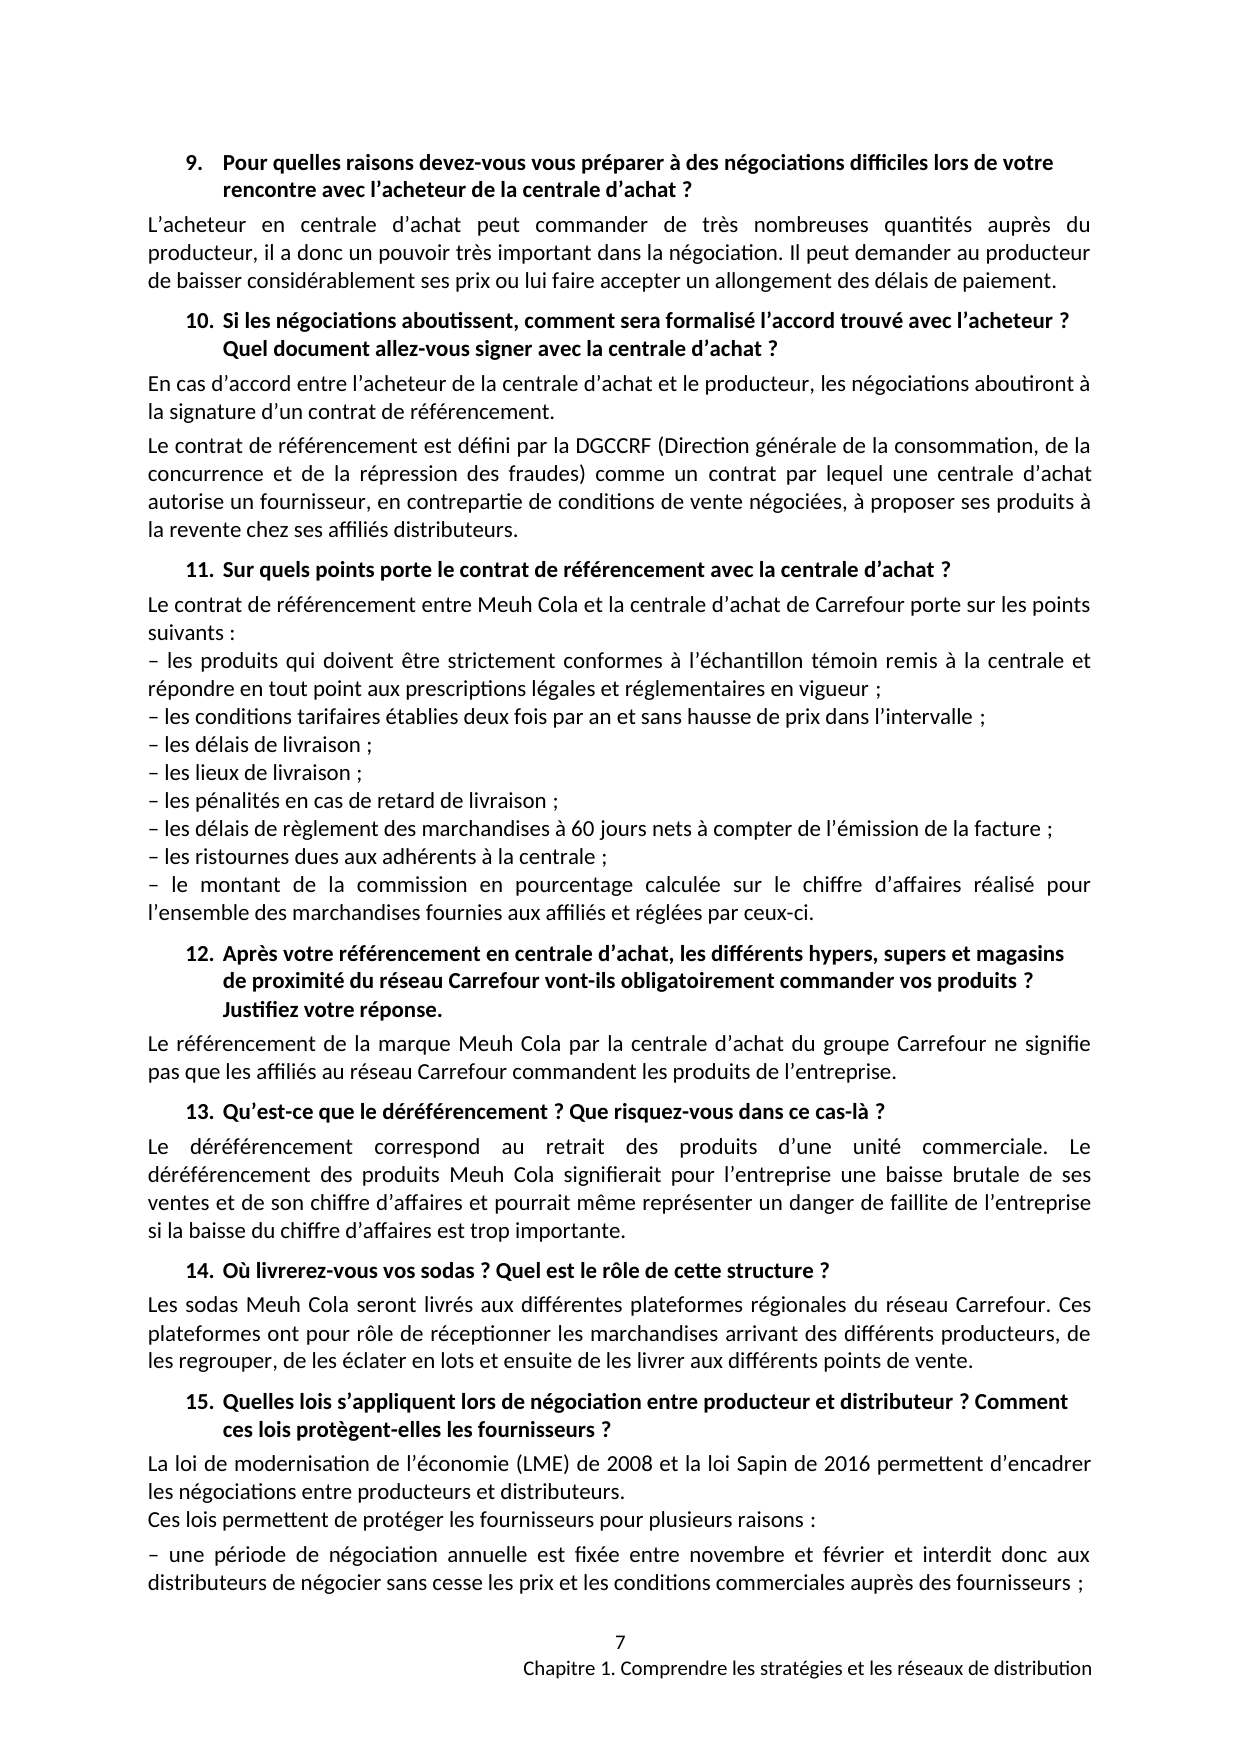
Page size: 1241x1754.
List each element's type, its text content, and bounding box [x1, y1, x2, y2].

text – les produits qui doivent être strictement conformes à l’échantillon témoin remis à la centrale et répondre en tout point aux prescriptions légales et réglementaires en vigueur ; [148, 646, 1093, 702]
text Qu’est-ce que le déréférencement ? Que risquez-vous dans ce cas-là ? [185, 1097, 1093, 1126]
text Pour quelles raisons devez-vous vous préparer à des négociations difficiles lors de votre rencontre avec l’acheteur de la centrale d’achat ? [185, 148, 1093, 204]
text – les conditions tarifaires établies deux fois par an et sans hausse de prix dans l’intervalle ; [148, 702, 1093, 730]
text Ces lois permettent de protéger les fournisseurs pour plusieurs raisons : [148, 1506, 1093, 1533]
text Sur quels points porte le contrat de référencement avec la centrale d’achat ? [185, 556, 1093, 584]
text – le montant de la commission en pourcentage calculée sur le chiffre d’affaires réalisé pour l’ensemble des marchandises fournies aux affiliés et réglées par ceux-ci. [148, 870, 1093, 926]
text Le référencement de la marque Meuh Cola par la centrale d’achat du groupe Carrefour ne signifie pas que les affiliés au réseau Carrefour commandent les produits de l’entreprise. [148, 1029, 1093, 1085]
text – les délais de règlement des marchandises à 60 jours nets à compter de l’émission de la facture ; [148, 814, 1093, 842]
text – les lieux de livraison ; [148, 758, 1093, 786]
text Après votre référencement en centrale d’achat, les différents hypers, supers et magasins de proximité du réseau Carrefour vont-ils obligatoirement commander vos produits ? Justifiez votre réponse. [185, 939, 1093, 1023]
text – les pénalités en cas de retard de livraison ; [148, 786, 1093, 814]
text En cas d’accord entre l’acheteur de la centrale d’achat et le producteur, les négociations aboutiront à la signature d’un contrat de référencement. [148, 369, 1093, 425]
text Le contrat de référencement entre Meuh Cola et la centrale d’achat de Carrefour porte sur les points suivants : [148, 590, 1093, 646]
text Quelles lois s’appliquent lors de négociation entre producteur et distributeur ? Comment ces lois protègent-elles les fournisseurs ? [185, 1387, 1093, 1443]
text Où livrerez-vous vos sodas ? Quel est le rôle de cette structure ? [185, 1256, 1093, 1284]
text L’acheteur en centrale d’achat peut commander de très nombreuses quantités auprès du producteur, il a donc un pouvoir très important dans la négociation. Il peut demander au producteur de baisser considérablement ses prix ou lui faire accepter un allongement des délais de paiement. [148, 210, 1093, 294]
text Si les négociations aboutissent, comment sera formalisé l’accord trouvé avec l’acheteur ? Quel document allez-vous signer avec la centrale d’achat ? [185, 306, 1093, 362]
text Les sodas Meuh Cola seront livrés aux différentes plateformes régionales du réseau Carrefour. Ces plateformes ont pour rôle de réceptionner les marchandises arrivant des différents producteurs, de les regrouper, de les éclater en lots et ensuite de les livrer aux différents points de vente. [148, 1291, 1093, 1375]
text Le déréférencement correspond au retrait des produits d’une unité commerciale. Le déréférencement des produits Meuh Cola signifierait pour l’entreprise une baisse brutale de ses ventes et de son chiffre d’affaires et pourrait même représenter un danger de faillite de l’entreprise si la baisse du chiffre d’affaires est trop importante. [148, 1132, 1093, 1244]
text – une période de négociation annuelle est fixée entre novembre et février et interdit donc aux distributeurs de négocier sans cesse les prix et les conditions commerciales auprès des fournisseurs ; [148, 1540, 1093, 1596]
text Le contrat de référencement est défini par la DGCCRF (Direction générale de la consommation, de la concurrence et de la répression des fraudes) comme un contrat par lequel une centrale d’achat autorise un fournisseur, en contrepartie de conditions de vente négociées, à proposer ses produits à la revente chez ses affiliés distributeurs. [148, 431, 1093, 543]
text La loi de modernisation de l’économie (LME) de 2008 et la loi Sapin de 2016 permettent d’encadrer les négociations entre producteurs et distributeurs. [148, 1449, 1093, 1506]
text – les délais de livraison ; [148, 730, 1093, 758]
text – les ristournes dues aux adhérents à la centrale ; [148, 842, 1093, 870]
